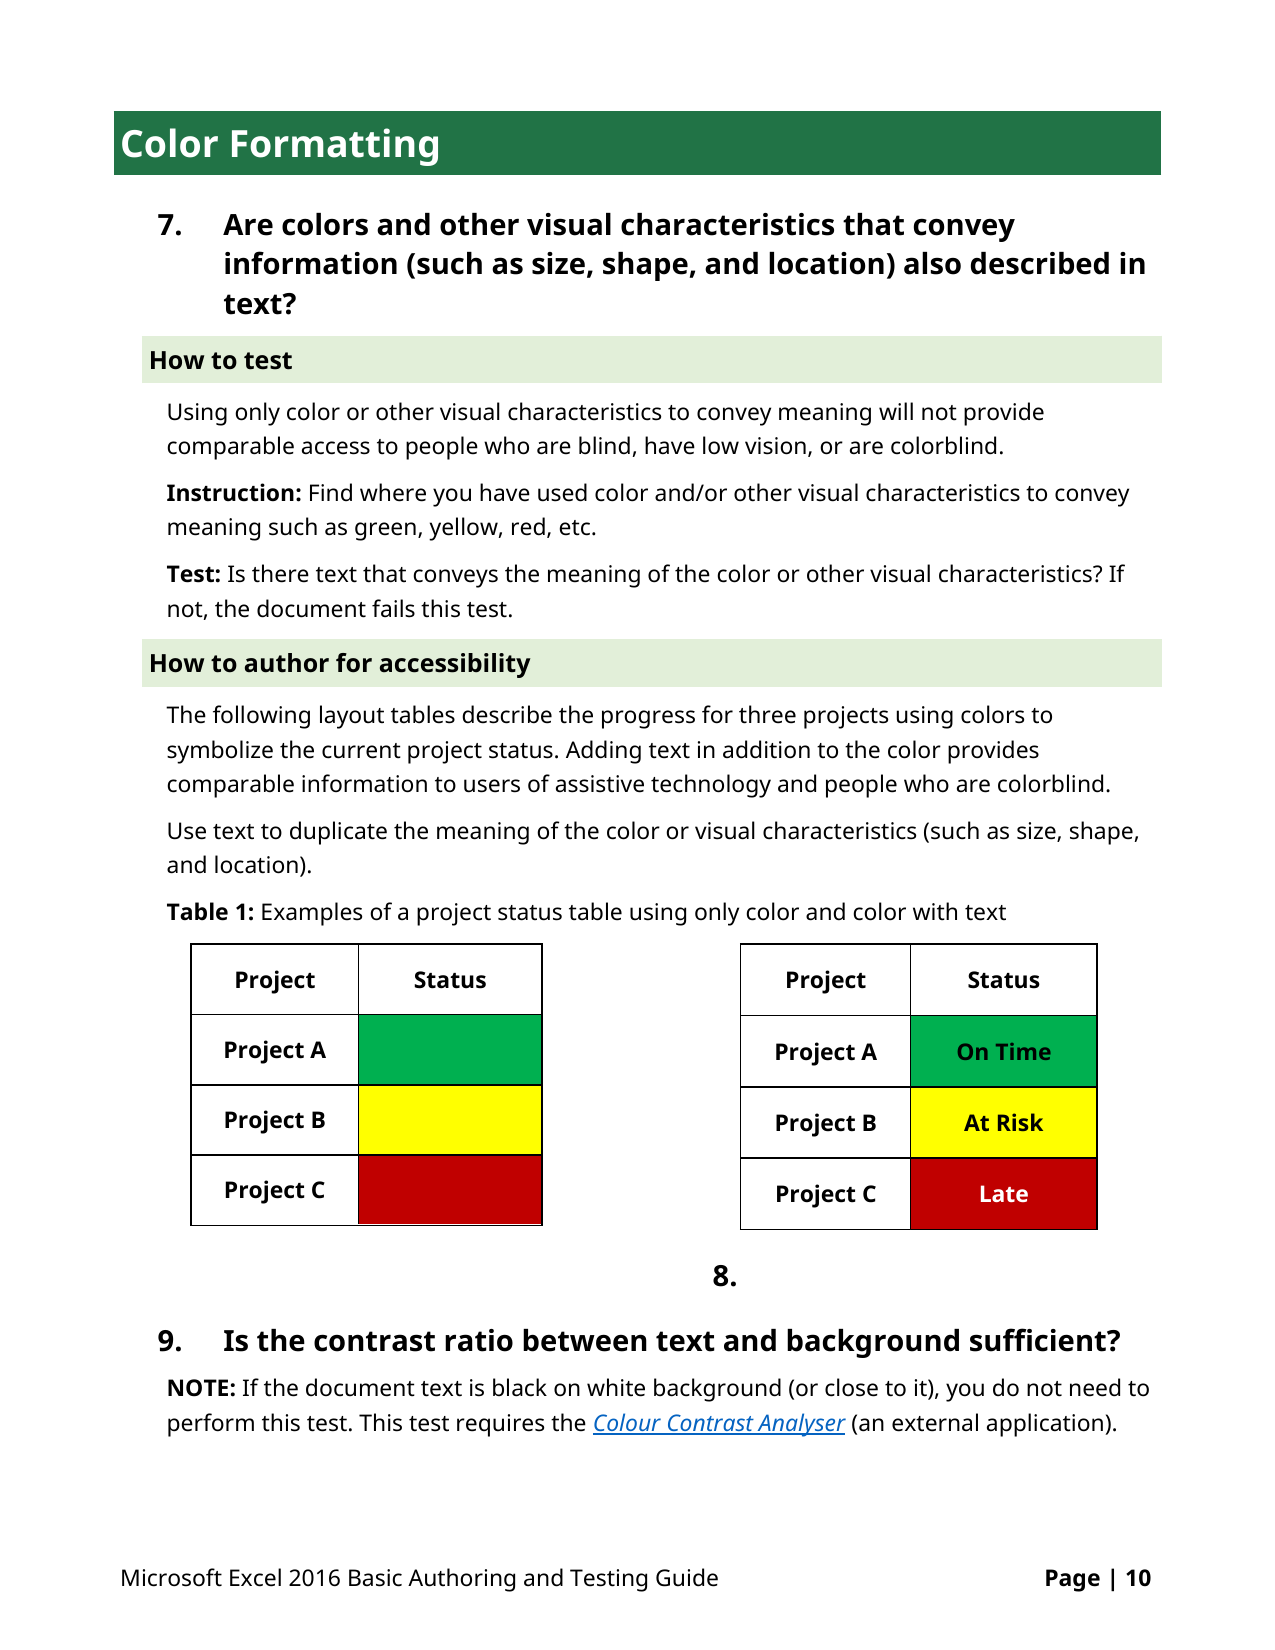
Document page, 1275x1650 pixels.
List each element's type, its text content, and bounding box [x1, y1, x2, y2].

table_cell On Time [911, 1016, 1096, 1086]
table_cell Project A [741, 1016, 910, 1086]
table_cell Project B [741, 1088, 910, 1157]
text How to test [147, 340, 1157, 378]
subtitle Is the contrast ratio between text and background sufficient? [157, 1320, 1155, 1359]
table_header Project [192, 945, 358, 1013]
subtitle Color Formatting [120, 118, 1155, 168]
text Instruction: Find where you have used color and/or other visual characteristics to convey meaning such as green, yellow, red, etc. [166, 477, 1155, 542]
table_header Status [911, 945, 1096, 1014]
text Table 1: Examples of a project status table using only color and color with text [166, 896, 1155, 928]
table_header Status [359, 945, 541, 1013]
text NOTE: If the document text is black on white background (or close to it), you do not need to perform this test. This test requires the Colour Contrast Analyser (an external application). [166, 1372, 1155, 1438]
text The following layout tables describe the progress for three projects using colors to symbolize the current project status. Adding text in addition to the color provides comparable information to users of assistive technology and people who are colorblind. [166, 699, 1155, 799]
text How to author for accessibility [147, 644, 1157, 682]
table_cell [359, 1015, 541, 1084]
table_header Project [741, 945, 910, 1014]
table_cell Project A [192, 1015, 358, 1084]
text Use text to duplicate the meaning of the color or visual characteristics (such as size, shape, and location). [166, 815, 1155, 881]
table_cell Late [911, 1159, 1096, 1229]
table_cell Project C [192, 1156, 358, 1224]
text Test: Is there text that conveys the meaning of the color or other visual characteristics? If not, the document fails this test. [166, 558, 1155, 624]
table_cell Project C [741, 1159, 910, 1229]
table_cell [359, 1086, 541, 1154]
text Using only color or other visual characteristics to convey meaning will not provide comparable access to people who are blind, have low vision, or are colorblind. [166, 396, 1155, 461]
table_cell At Risk [911, 1088, 1096, 1157]
subtitle Are colors and other visual characteristics that convey information (such as size, shape, and location) also described in text? [157, 204, 1155, 323]
table_cell [359, 1156, 541, 1224]
table_cell Project B [192, 1086, 358, 1154]
